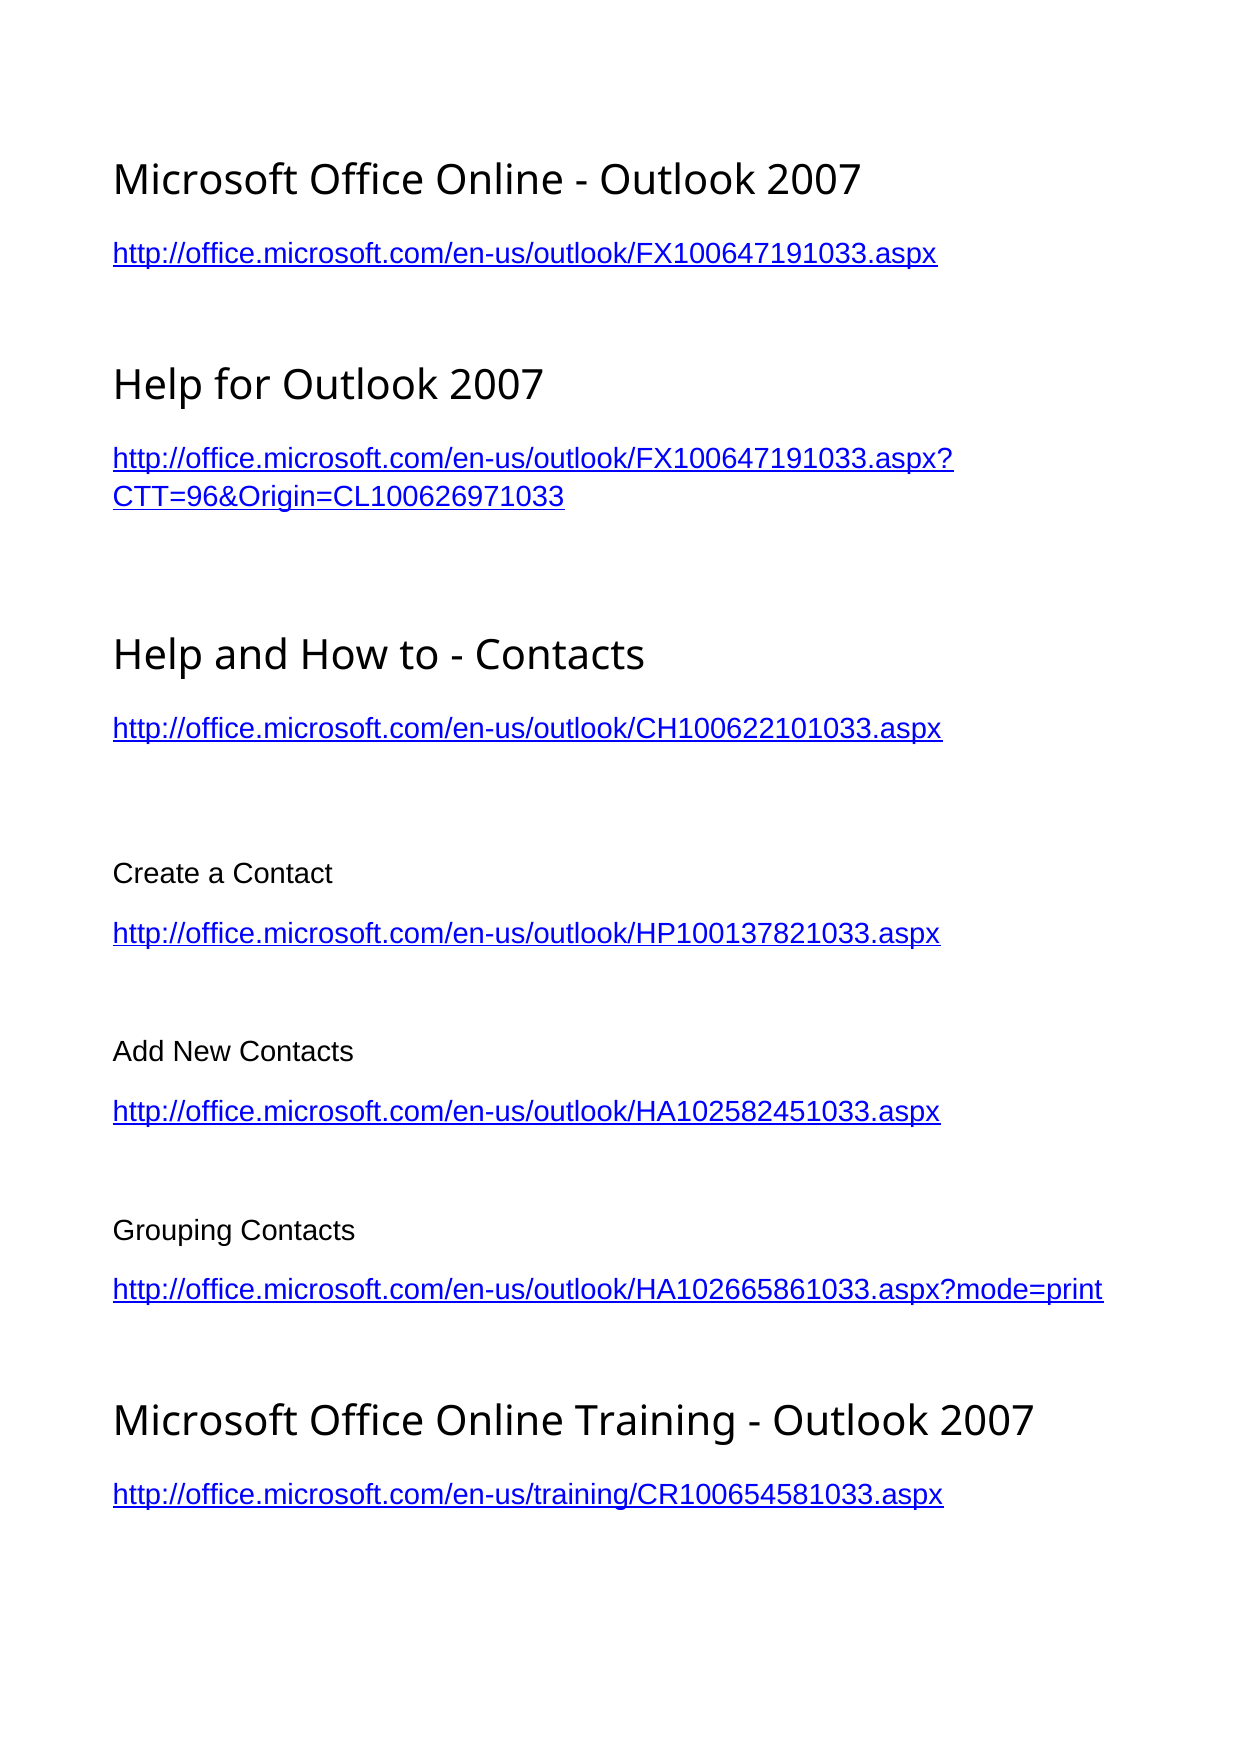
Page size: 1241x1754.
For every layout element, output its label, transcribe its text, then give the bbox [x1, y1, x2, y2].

text Grouping Contacts [112, 1212, 1128, 1246]
text http://office.microsoft.com/en-us/outlook/CH100622101033.aspx [112, 711, 1128, 744]
text Microsoft Office Online Training - Outlook 2007 [112, 1391, 1128, 1447]
text Help and How to - Contacts [112, 625, 1128, 682]
text Add New Contacts [112, 1034, 1128, 1068]
text http://office.microsoft.com/en-us/outlook/FX100647191033.aspx [112, 236, 1128, 269]
text http://office.microsoft.com/en-us/outlook/HA102665861033.aspx?mode=print [112, 1272, 1128, 1305]
text Help for Outlook 2007 [112, 355, 1128, 412]
text Create a Contact [112, 856, 1128, 890]
text http://office.microsoft.com/en-us/outlook/HP100137821033.aspx [112, 916, 1128, 949]
text http://office.microsoft.com/en-us/outlook/HA102582451033.aspx [112, 1094, 1128, 1127]
text http://office.microsoft.com/en-us/outlook/FX100647191033.aspx?CTT=96&Origin=CL100626971033 [112, 441, 1128, 513]
text Microsoft Office Online - Outlook 2007 [112, 150, 1128, 207]
text http://office.microsoft.com/en-us/training/CR100654581033.aspx [112, 1477, 1128, 1510]
